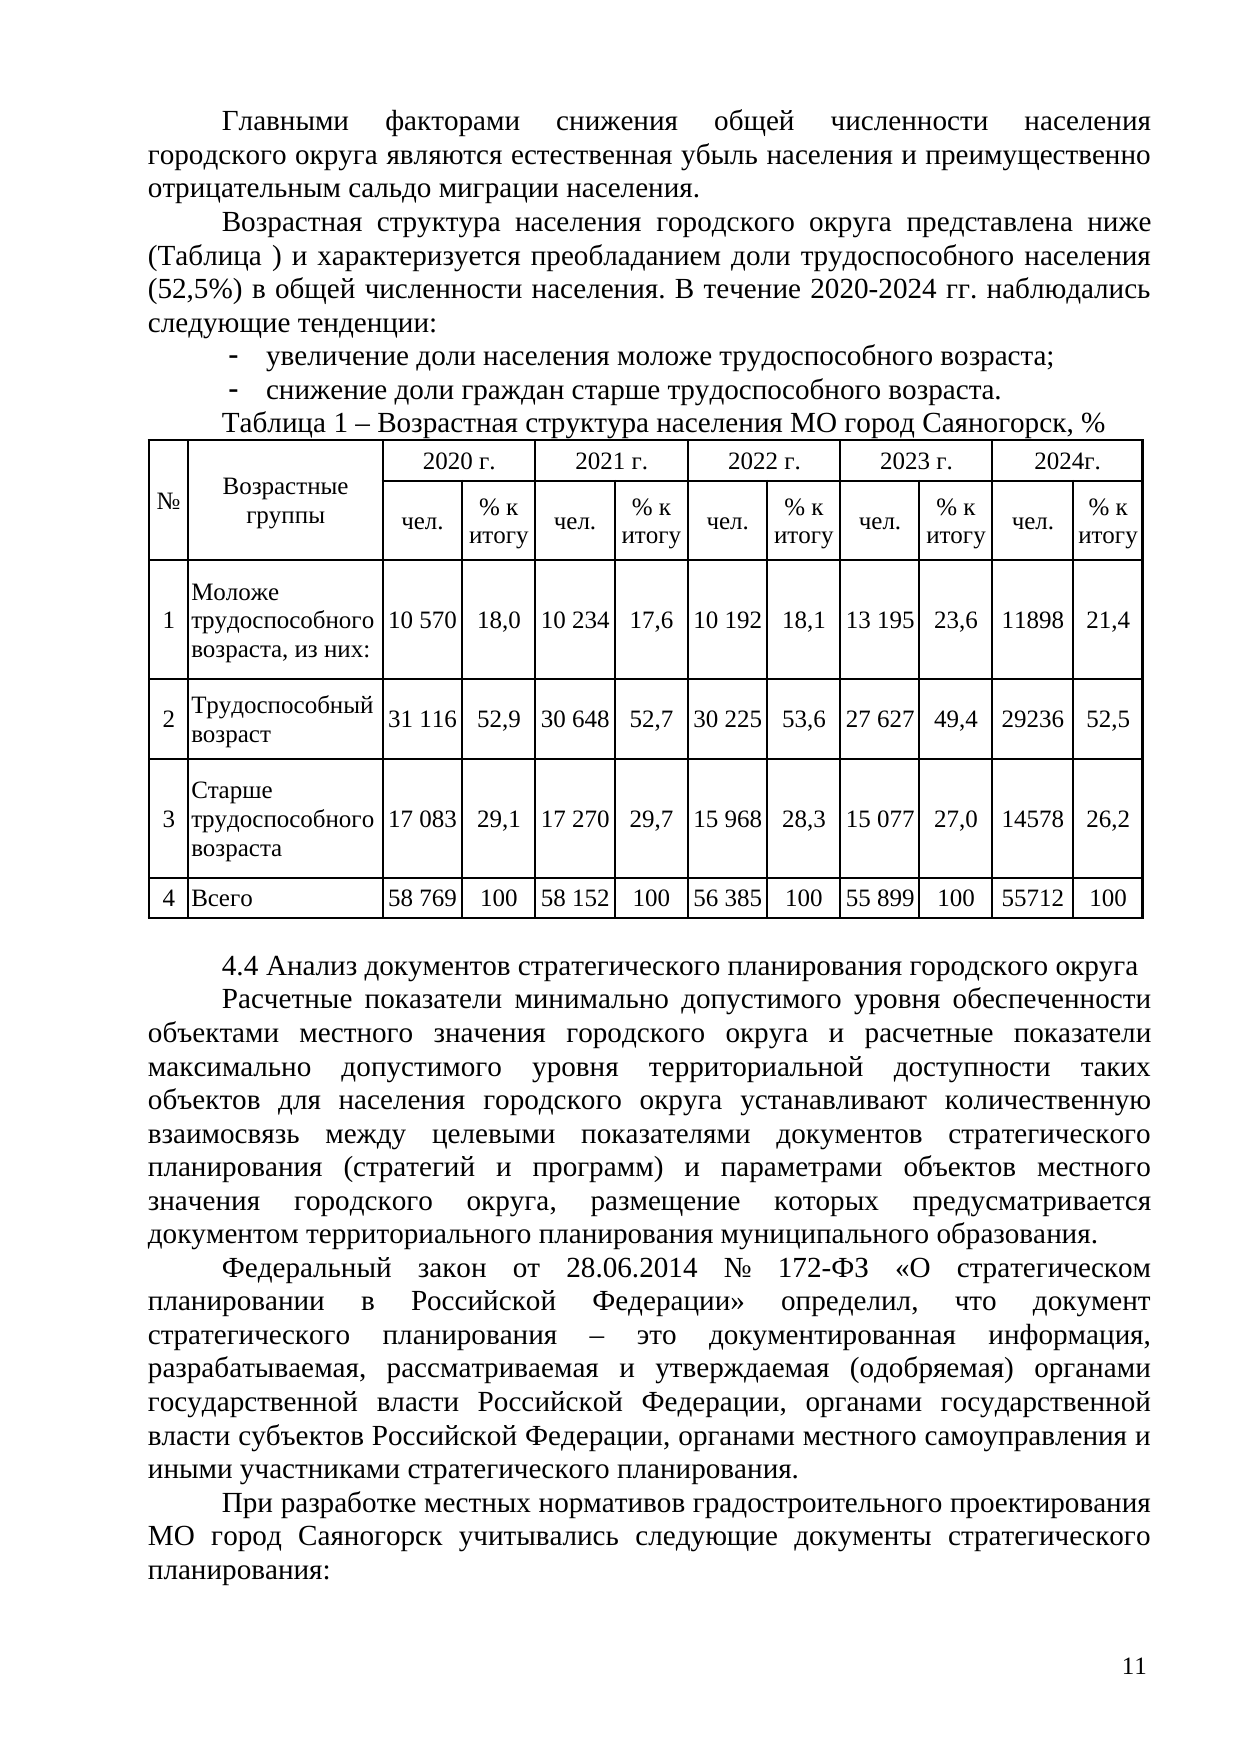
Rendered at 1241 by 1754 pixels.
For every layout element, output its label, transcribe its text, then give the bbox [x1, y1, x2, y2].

table_cell Моложе трудоспособного возраста, из них: [189, 561, 382, 678]
table_cell 29,7 [616, 760, 687, 877]
table_cell Трудоспособный возраст [189, 680, 382, 758]
table_cell 15 077 [841, 760, 918, 877]
table_header 2022 г. [689, 441, 839, 480]
table_cell чел. [384, 482, 461, 559]
table_cell % к итогу [920, 482, 991, 559]
table_cell 30 648 [536, 680, 614, 758]
table_header № [150, 441, 187, 559]
table_cell 21,4 [1074, 561, 1141, 678]
table_cell % к итогу [616, 482, 687, 559]
table_cell 11898 [993, 561, 1072, 678]
text Таблица 1 – Возрастная структура населения МО город Саяногорск, % [148, 406, 1152, 439]
table_cell 13 195 [841, 561, 918, 678]
table_cell чел. [841, 482, 918, 559]
table_cell 26,2 [1074, 760, 1141, 877]
table_header 2020 г. [384, 441, 534, 480]
table_cell 55712 [993, 879, 1072, 917]
table_cell 3 [150, 760, 187, 877]
table_cell 100 [1074, 879, 1141, 917]
table_cell 1 [150, 561, 187, 678]
table_cell % к итогу [768, 482, 839, 559]
subtitle Анализ документов стратегического планирования городского округа [148, 948, 1152, 982]
table_header 2021 г. [536, 441, 687, 480]
table_cell 29,1 [463, 760, 534, 877]
list снижение доли граждан старше трудоспособного возраста. [228, 372, 1152, 406]
table_cell 28,3 [768, 760, 839, 877]
table_header 2024г. [993, 441, 1141, 480]
text Федеральный закон от 28.06.2014 № 172-ФЗ «О стратегическом планировании в Российской Федерации» определил, что документ стратегического планирования – это документированная информация, разрабатываемая, рассматриваемая и утверждаемая (одобряемая) органами государственной власти Российской Федерации, органами государственной власти субъектов Российской Федерации, органами местного самоуправления и иными участниками стратегического планирования. [148, 1250, 1152, 1485]
table_cell чел. [689, 482, 766, 559]
table_cell 18,1 [768, 561, 839, 678]
table_cell Старше трудоспособного возраста [189, 760, 382, 877]
table_cell чел. [536, 482, 614, 559]
text При разработке местных нормативов градостроительного проектирования МО город Саяногорск учитывались следующие документы стратегического планирования: [148, 1485, 1152, 1585]
table_cell 53,6 [768, 680, 839, 758]
table_cell 58 152 [536, 879, 614, 917]
table_cell 100 [463, 879, 534, 917]
table_cell 52,5 [1074, 680, 1141, 758]
table_header 2023 г. [841, 441, 991, 480]
table_cell 49,4 [920, 680, 991, 758]
table_cell 10 234 [536, 561, 614, 678]
table_cell Всего [189, 879, 382, 917]
table_cell 27 627 [841, 680, 918, 758]
table_cell 23,6 [920, 561, 991, 678]
table_cell 31 116 [384, 680, 461, 758]
table_cell 2 [150, 680, 187, 758]
table_cell 58 769 [384, 879, 461, 917]
text Главными факторами снижения общей численности населения городского округа являются естественная убыль населения и преимущественно отрицательным сальдо миграции населения. [148, 103, 1152, 204]
table_cell 17 270 [536, 760, 614, 877]
table_cell 55 899 [841, 879, 918, 917]
table_cell 10 192 [689, 561, 766, 678]
table_cell 27,0 [920, 760, 991, 877]
table_cell 18,0 [463, 561, 534, 678]
table_cell 17 083 [384, 760, 461, 877]
table_cell 100 [768, 879, 839, 917]
table_cell 30 225 [689, 680, 766, 758]
table_cell 100 [920, 879, 991, 917]
table_cell 56 385 [689, 879, 766, 917]
table_cell 52,7 [616, 680, 687, 758]
table_cell % к итогу [463, 482, 534, 559]
table_cell % к итогу [1074, 482, 1141, 559]
text Возрастная структура населения городского округа представлена ниже (Таблица 1) и характеризуется преобладанием доли трудоспособного населения (52,5%) в общей численности населения. В течение 2020-2024 гг. наблюдались следующие тенденции: [148, 204, 1152, 338]
table_cell 52,9 [463, 680, 534, 758]
table_cell 14578 [993, 760, 1072, 877]
table_cell 100 [616, 879, 687, 917]
list увеличение доли населения моложе трудоспособного возраста; [228, 338, 1152, 372]
table_cell 10 570 [384, 561, 461, 678]
table_cell 4 [150, 879, 187, 917]
table_header Возрастные группы [189, 441, 382, 559]
table_cell 15 968 [689, 760, 766, 877]
text Расчетные показатели минимально допустимого уровня обеспеченности объектами местного значения городского округа и расчетные показатели максимально допустимого уровня территориальной доступности таких объектов для населения городского округа устанавливают количественную взаимосвязь между целевыми показателями документов стратегического планирования (стратегий и программ) и параметрами объектов местного значения городского округа, размещение которых предусматривается документом территориального планирования муниципального образования. [148, 982, 1152, 1250]
table_cell 29236 [993, 680, 1072, 758]
table_cell чел. [993, 482, 1072, 559]
table_cell 17,6 [616, 561, 687, 678]
